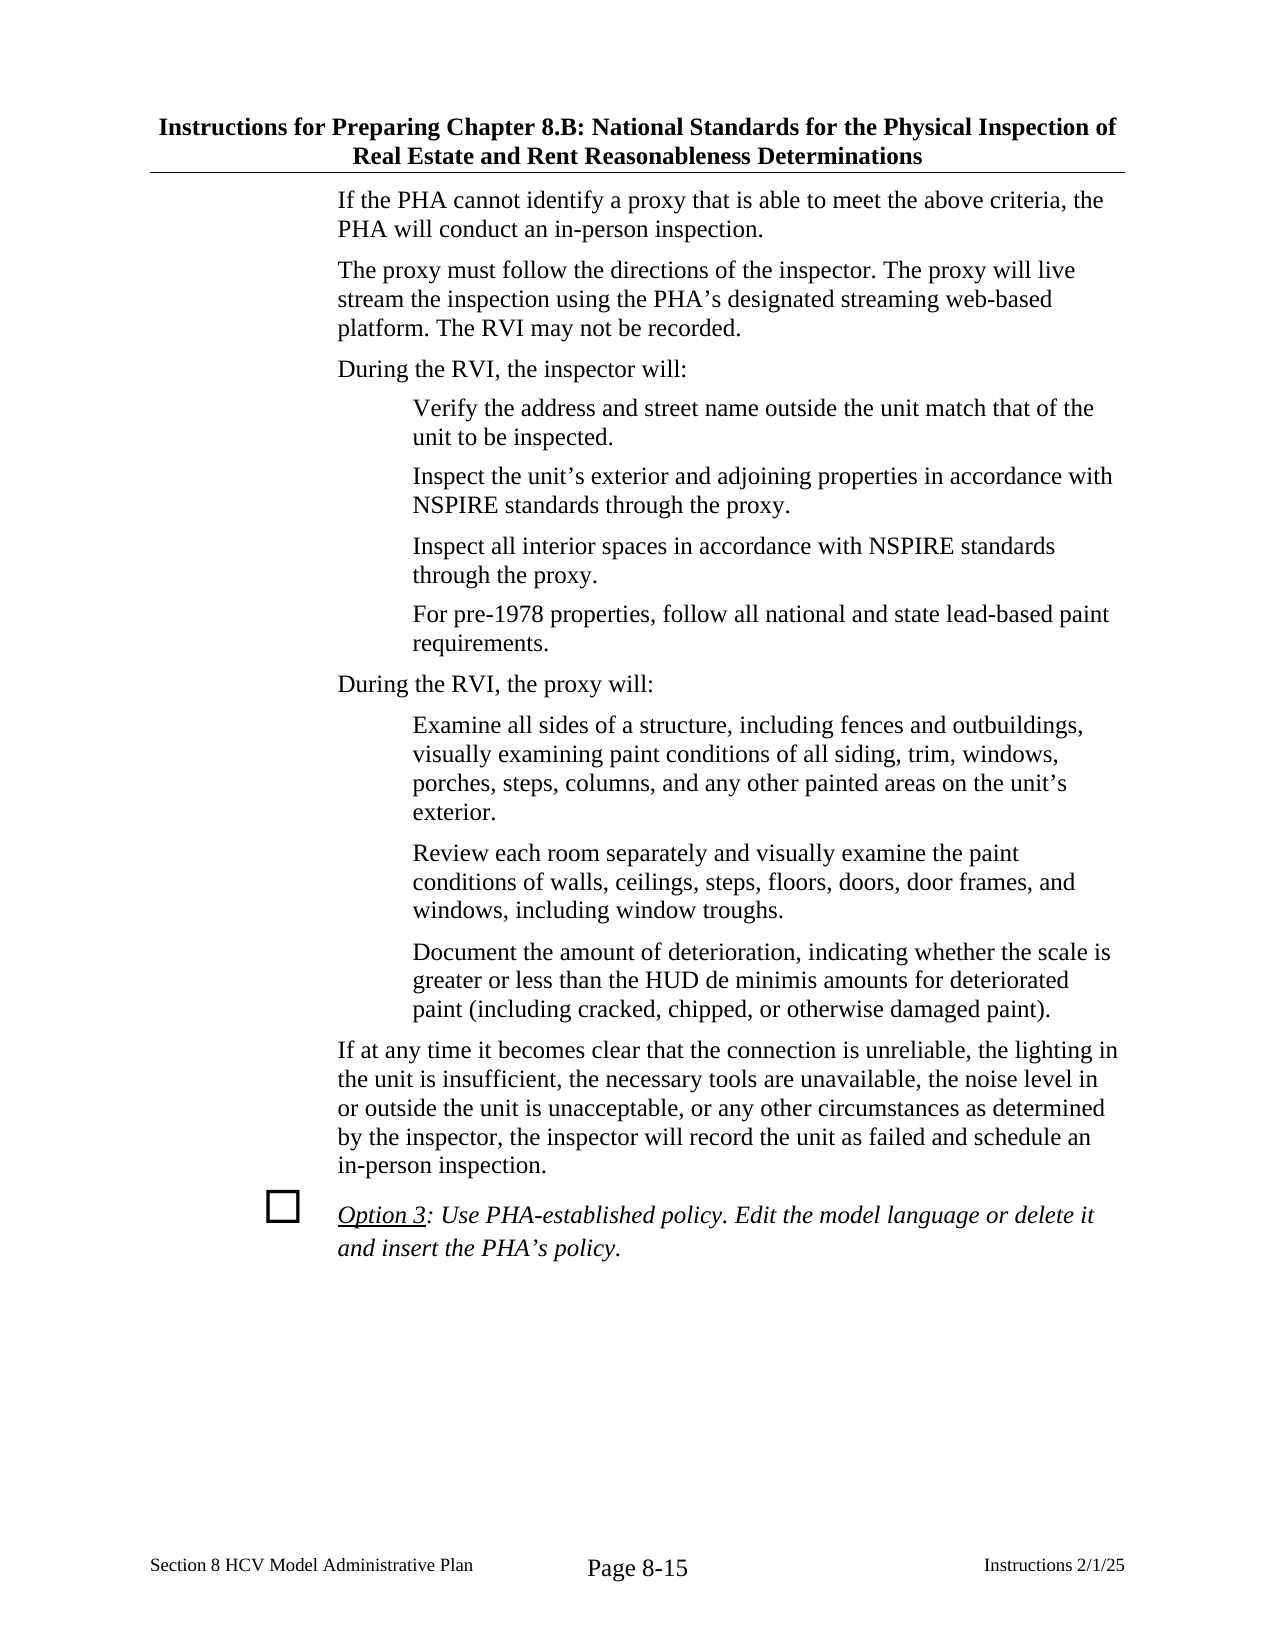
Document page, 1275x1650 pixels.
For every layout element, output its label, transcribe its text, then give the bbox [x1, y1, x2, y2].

text Document the amount of deterioration, indicating whether the scale is greater or less than the HUD de minimis amounts for deteriorated paint (including cracked, chipped, or otherwise damaged paint). [412, 937, 1125, 1023]
text Verify the address and street name outside the unit match that of the unit to be inspected. [412, 393, 1125, 451]
text If at any time it becomes clear that the connection is unreliable, the lighting in the unit is insufficient, the necessary tools are unavailable, the noise level in or outside the unit is unacceptable, or any other circumstances as determined by the inspector, the inspector will record the unit as failed and schedule an in-person inspection. [337, 1036, 1125, 1179]
text Examine all sides of a structure, including fences and outbuildings, visually examining paint conditions of all siding, trim, windows, porches, steps, columns, and any other painted areas on the unit’s exterior. [412, 711, 1125, 826]
text During the RVI, the inspector will: [337, 354, 1125, 383]
text The proxy must follow the directions of the inspector. The proxy will live stream the inspection using the PHA’s designated streaming web-based platform. The RVI may not be recorded. [337, 256, 1125, 342]
text Option 3: Use PHA-established policy. Edit the model language or delete it and insert the PHA’s policy. [262, 1192, 1125, 1262]
text During the RVI, the proxy will: [337, 669, 1125, 698]
text Inspect the unit’s exterior and adjoining properties in accordance with NSPIRE standards through the proxy. [412, 461, 1125, 519]
text Review each room separately and visually examine the paint conditions of walls, ceilings, steps, floors, doors, door frames, and windows, including window troughs. [412, 838, 1125, 924]
text If the PHA cannot identify a proxy that is able to meet the above criteria, the PHA will conduct an in-person inspection. [337, 186, 1125, 243]
text For pre-1978 properties, follow all national and state lead-based paint requirements. [412, 599, 1125, 657]
text Inspect all interior spaces in accordance with NSPIRE standards through the proxy. [412, 531, 1125, 589]
